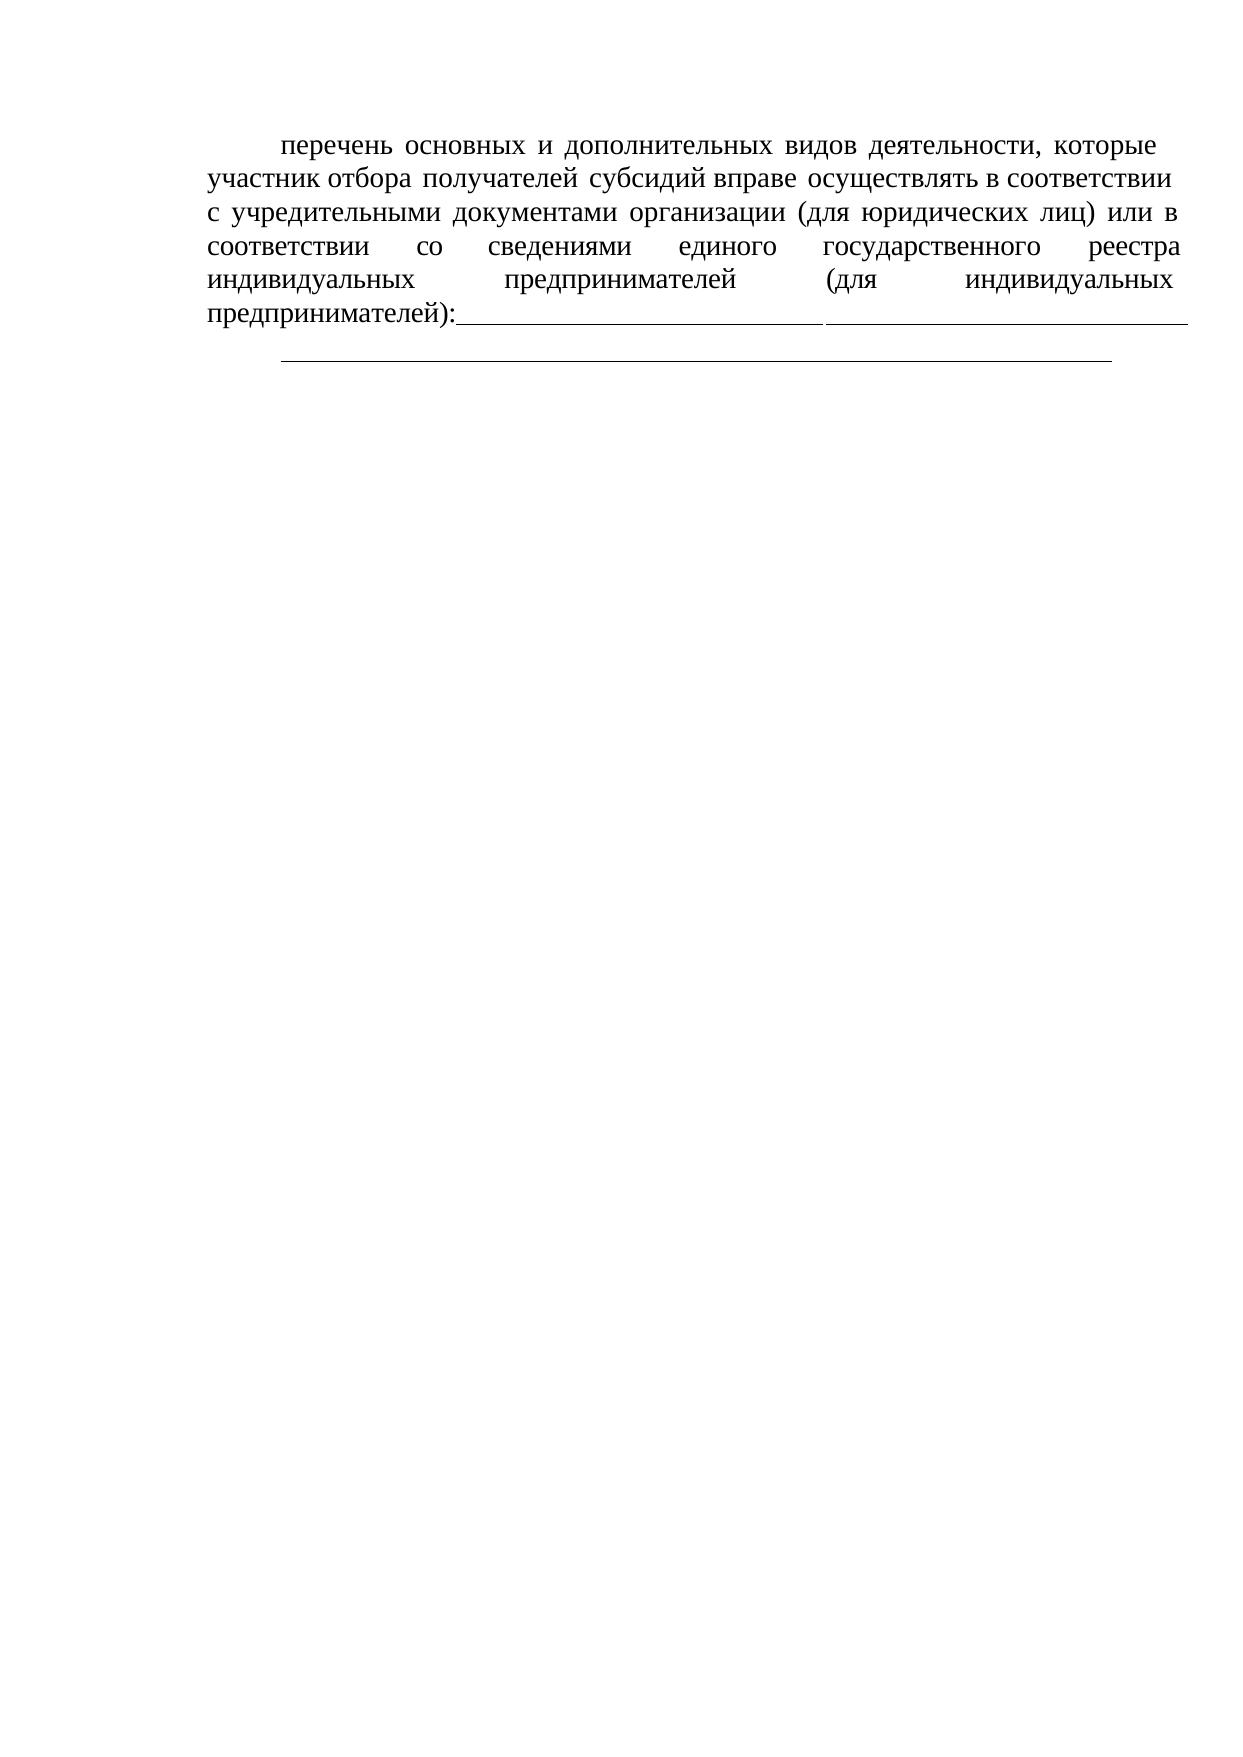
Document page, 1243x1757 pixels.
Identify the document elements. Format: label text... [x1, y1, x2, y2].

text перечень основных и дополнительных видов деятельности, которые участник отбора получателей субсидий вправе осуществлять в соответствии с учредительными документами организации (для юридических лиц) или в соответствии со сведениями единого государственного реестра индивидуальных предпринимателей (для индивидуальных предпринимателей): [207, 127, 1189, 328]
